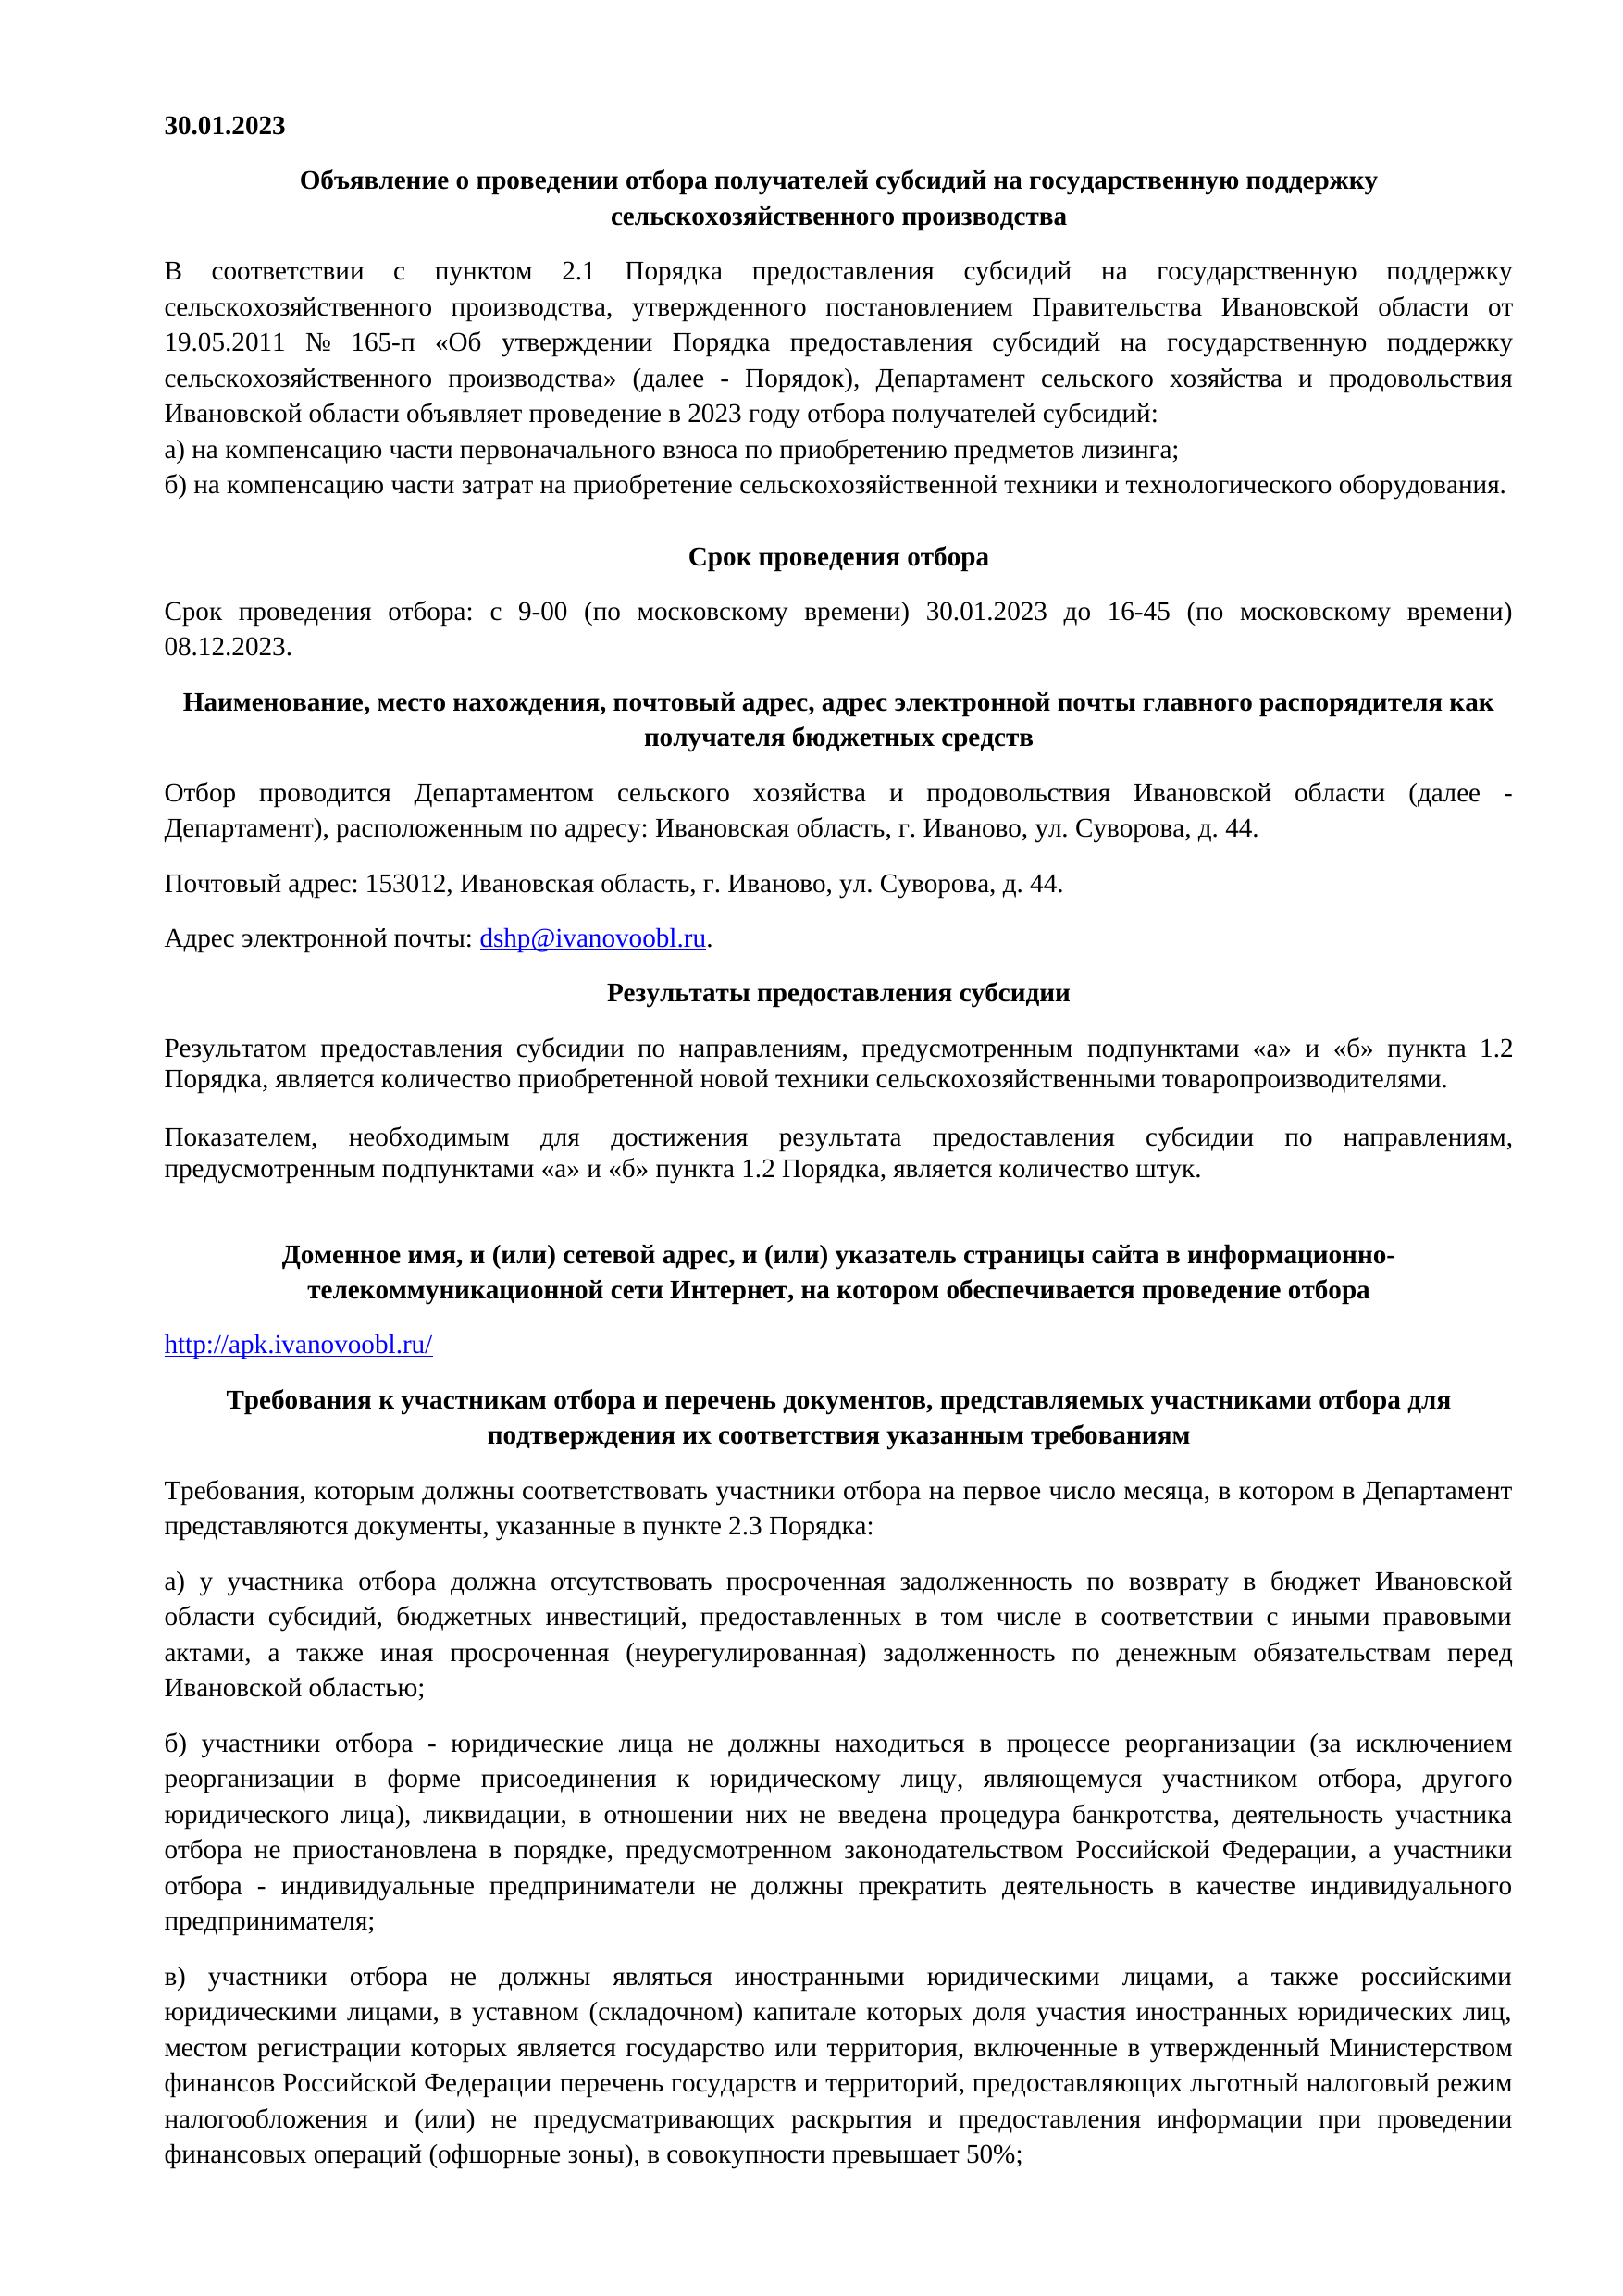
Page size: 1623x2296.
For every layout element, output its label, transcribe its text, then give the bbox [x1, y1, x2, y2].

text Результаты предоставления субсидии [164, 977, 1514, 1008]
text В соответствии с пунктом 2.1 Порядка предоставления субсидий на государственную поддержку сельскохозяйственного производства, утвержденного постановлением Правительства Ивановской области от 19.05.2011 № 165-п «Об утверждении Порядка предоставления субсидий на государственную поддержку сельскохозяйственного производства» (далее - Порядок), Департамент сельского хозяйства и продовольствия Ивановской области объявляет проведение в 2023 году отбора получателей субсидий: [164, 254, 1514, 428]
text Адрес электронной почты: dshp@ivanovoobl.ru. [164, 922, 1514, 953]
text в) участники отбора не должны являться иностранными юридическими лицами, а также российскими юридическими лицами, в уставном (складочном) капитале которых доля участия иностранных юридических лиц, местом регистрации которых является государство или территория, включенные в утвержденный Министерством финансов Российской Федерации перечень государств и территорий, предоставляющих льготный налоговый режим налогообложения и (или) не предусматривающих раскрытия и предоставления информации при проведении финансовых операций (офшорные зоны), в совокупности превышает 50%; [164, 1960, 1514, 2169]
text б) участники отбора - юридические лица не должны находиться в процессе реорганизации (за исключением реорганизации в форме присоединения к юридическому лицу, являющемуся участником отбора, другого юридического лица), ликвидации, в отношении них не введена процедура банкротства, деятельность участника отбора не приостановлена в порядке, предусмотренном законодательством Российской Федерации, а участники отбора - индивидуальные предприниматели не должны прекратить деятельность в качестве индивидуального предпринимателя; [164, 1727, 1514, 1936]
text 30.01.2023 [164, 109, 1514, 141]
text б) на компенсацию части затрат на приобретение сельскохозяйственной техники и технологического оборудования. [164, 469, 1514, 500]
text а) на компенсацию части первоначального взноса по приобретению предметов лизинга; [164, 433, 1514, 465]
text Почтовый адрес: 153012, Ивановская область, г. Иваново, ул. Суворова, д. 44. [164, 867, 1514, 898]
text Показателем, необходимым для достижения результата предоставления субсидии по направлениям, предусмотренным подпунктами «а» и «б» пункта 1.2 Порядка, является количество штук. [164, 1121, 1514, 1183]
text Доменное имя, и (или) сетевой адрес, и (или) указатель страницы сайта в информационно-телекоммуникационной сети Интернет, на котором обеспечивается проведение отбора [164, 1238, 1514, 1305]
text Срок проведения отбора [164, 540, 1514, 571]
text Наименование, место нахождения, почтовый адрес, адрес электронной почты главного распорядителя как получателя бюджетных средств [164, 686, 1514, 752]
text Срок проведения отбора: с 9-00 (по московскому времени) 30.01.2023 до 16-45 (по московскому времени) 08.12.2023. [164, 595, 1514, 662]
text Требования, которым должны соответствовать участники отбора на первое число месяца, в котором в Департамент представляются документы, указанные в пункте 2.3 Порядка: [164, 1474, 1514, 1541]
text Объявление о проведении отбора получателей субсидий на государственную поддержку сельскохозяйственного производства [164, 164, 1514, 230]
text а) у участника отбора должна отсутствовать просроченная задолженность по возврату в бюджет Ивановской области субсидий, бюджетных инвестиций, предоставленных в том числе в соответствии с иными правовыми актами, а также иная просроченная (неурегулированная) задолженность по денежным обязательствам перед Ивановской областью; [164, 1565, 1514, 1703]
text Результатом предоставления субсидии по направлениям, предусмотренным подпунктами «а» и «б» пункта 1.2 Порядка, является количество приобретенной новой техники сельскохозяйственными товаропроизводителями. [164, 1032, 1514, 1094]
text Отбор проводится Департаментом сельского хозяйства и продовольствия Ивановской области (далее - Департамент), расположенным по адресу: Ивановская область, г. Иваново, ул. Суворова, д. 44. [164, 776, 1514, 843]
text Требования к участникам отбора и перечень документов, представляемых участниками отбора для подтверждения их соответствия указанным требованиям [164, 1384, 1514, 1450]
text http://apk.ivanovoobl.ru/ [164, 1329, 1514, 1359]
